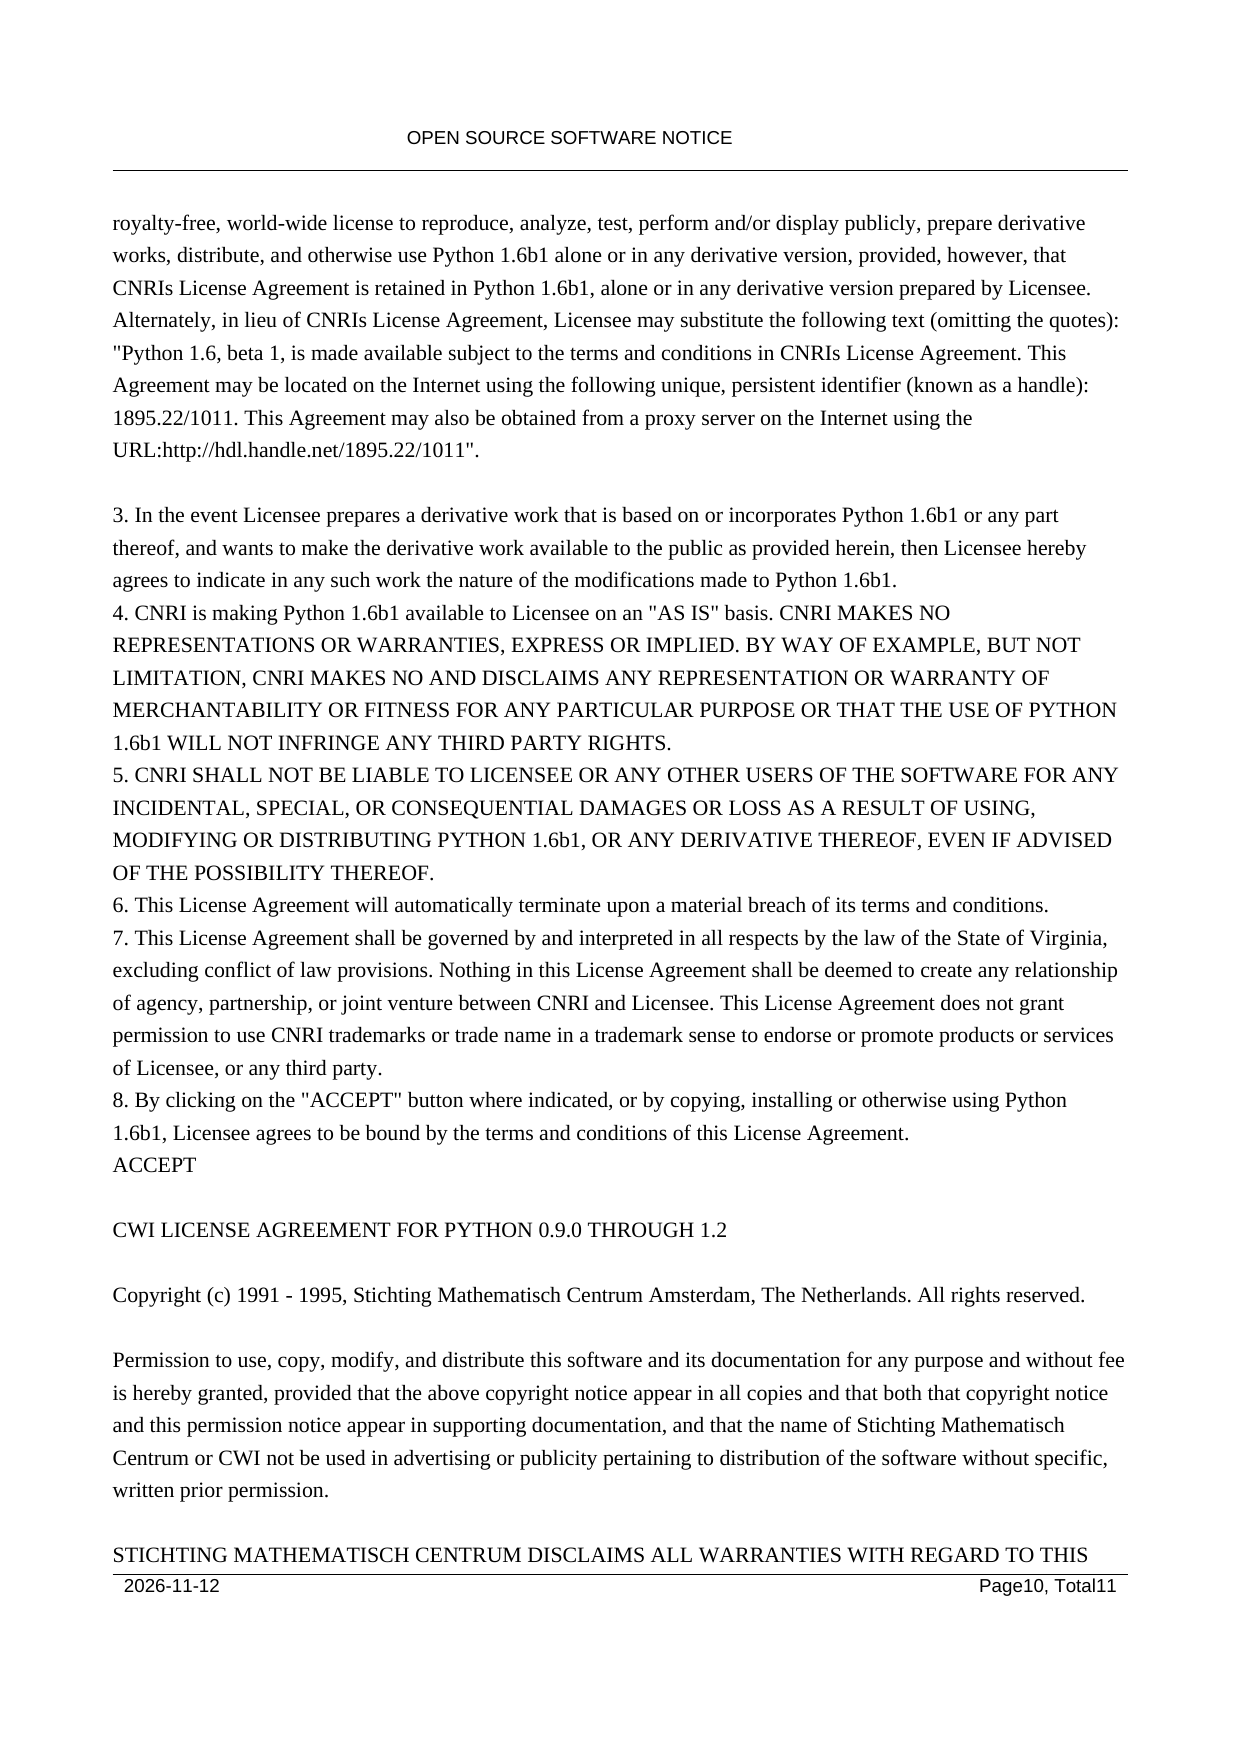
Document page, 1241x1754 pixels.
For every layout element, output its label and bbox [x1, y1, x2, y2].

text [112, 206, 1128, 1571]
